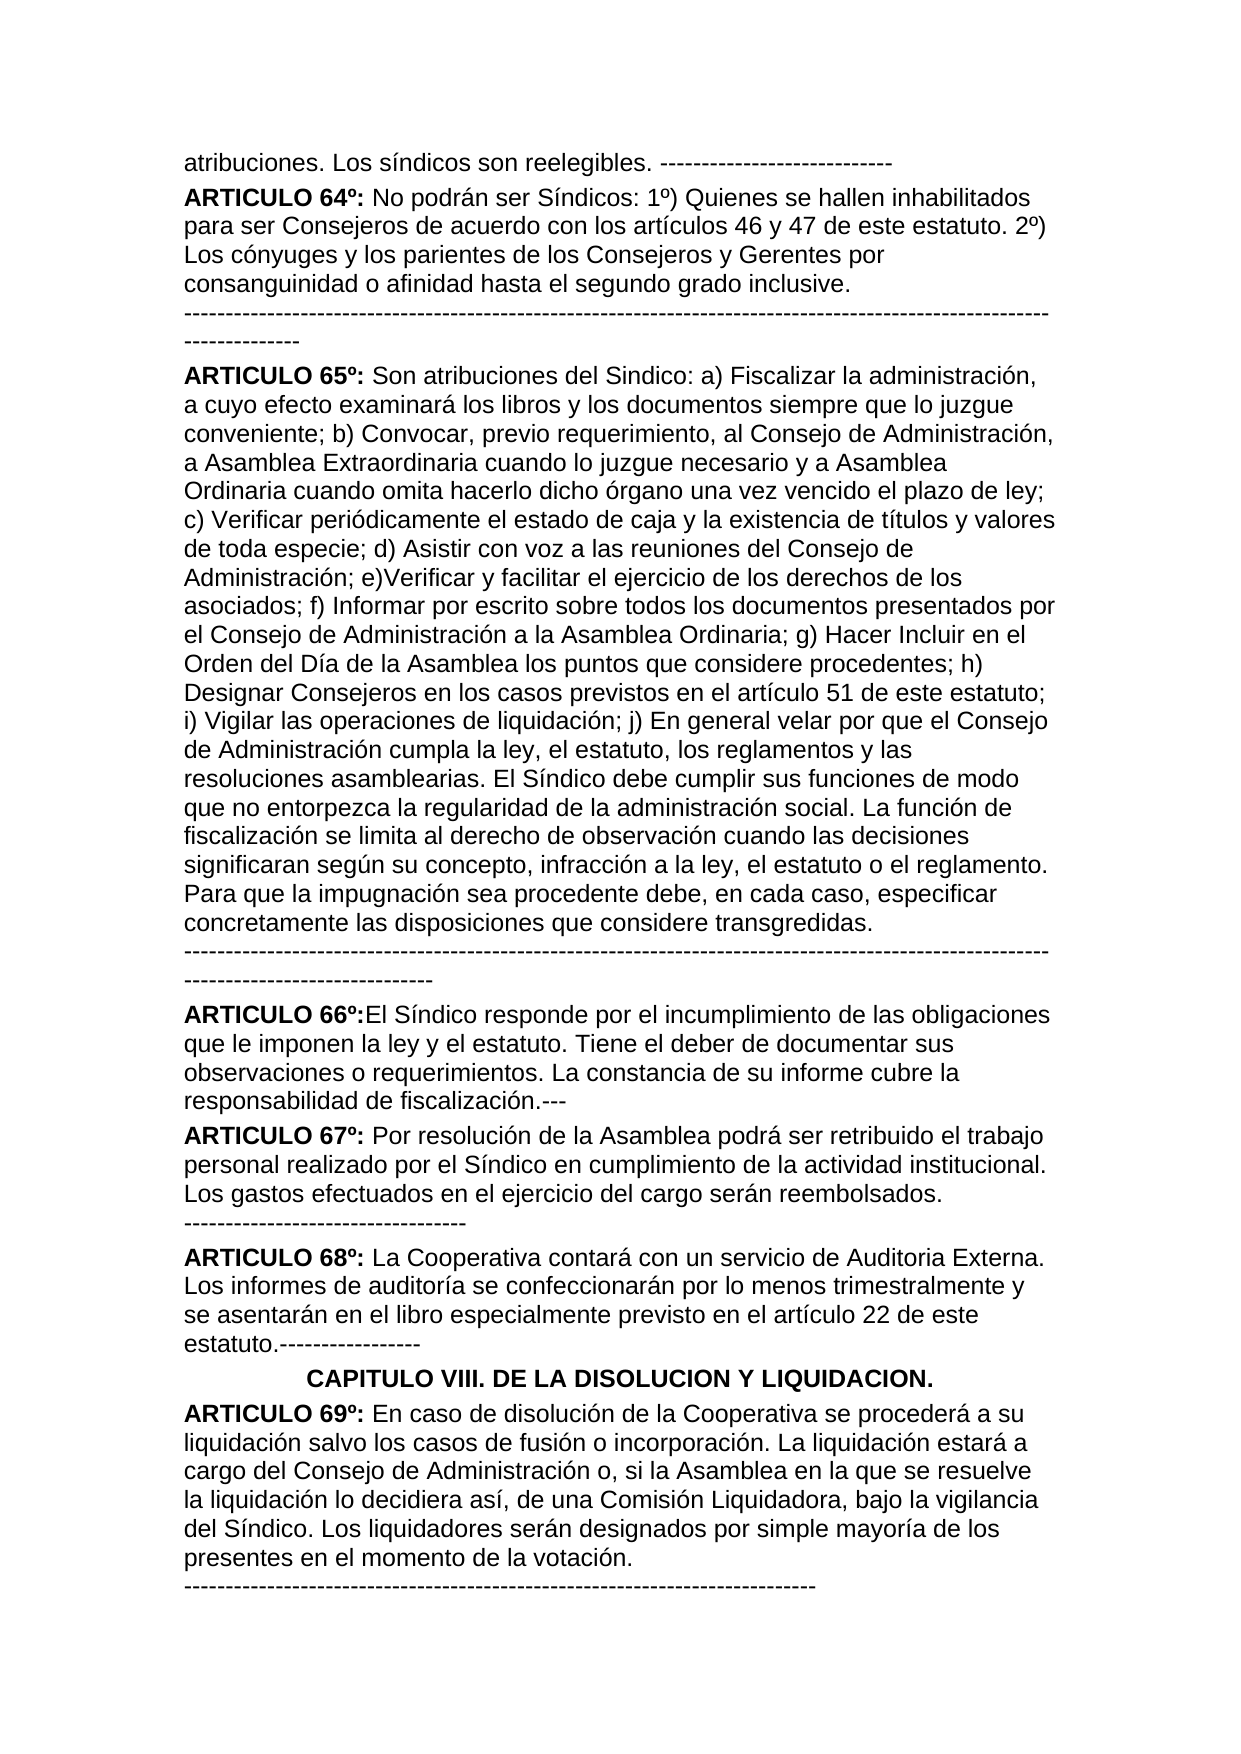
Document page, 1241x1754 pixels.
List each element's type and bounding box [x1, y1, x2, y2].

table_cell [177, 148, 1063, 1606]
